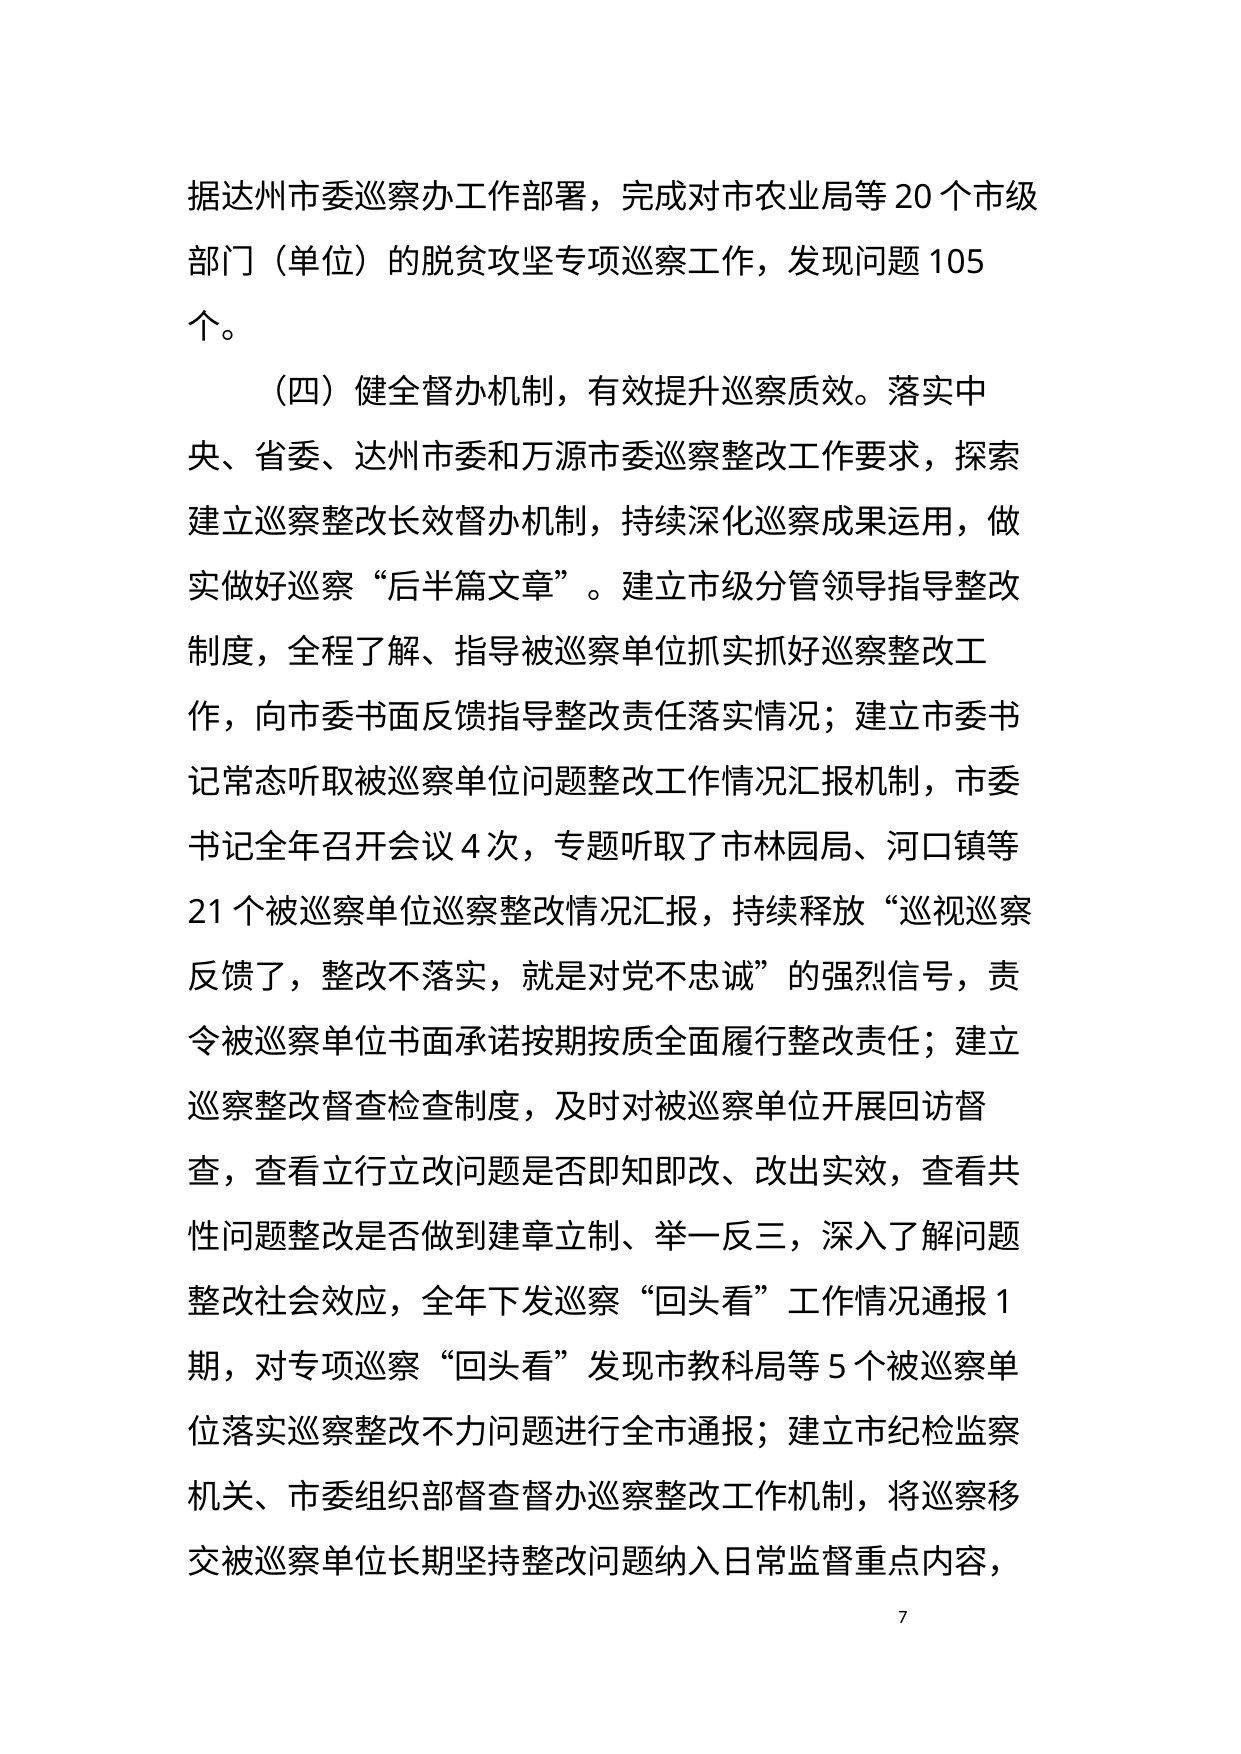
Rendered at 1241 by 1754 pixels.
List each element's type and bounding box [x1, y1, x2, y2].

text [187, 357, 1053, 1592]
text [187, 162, 1053, 357]
